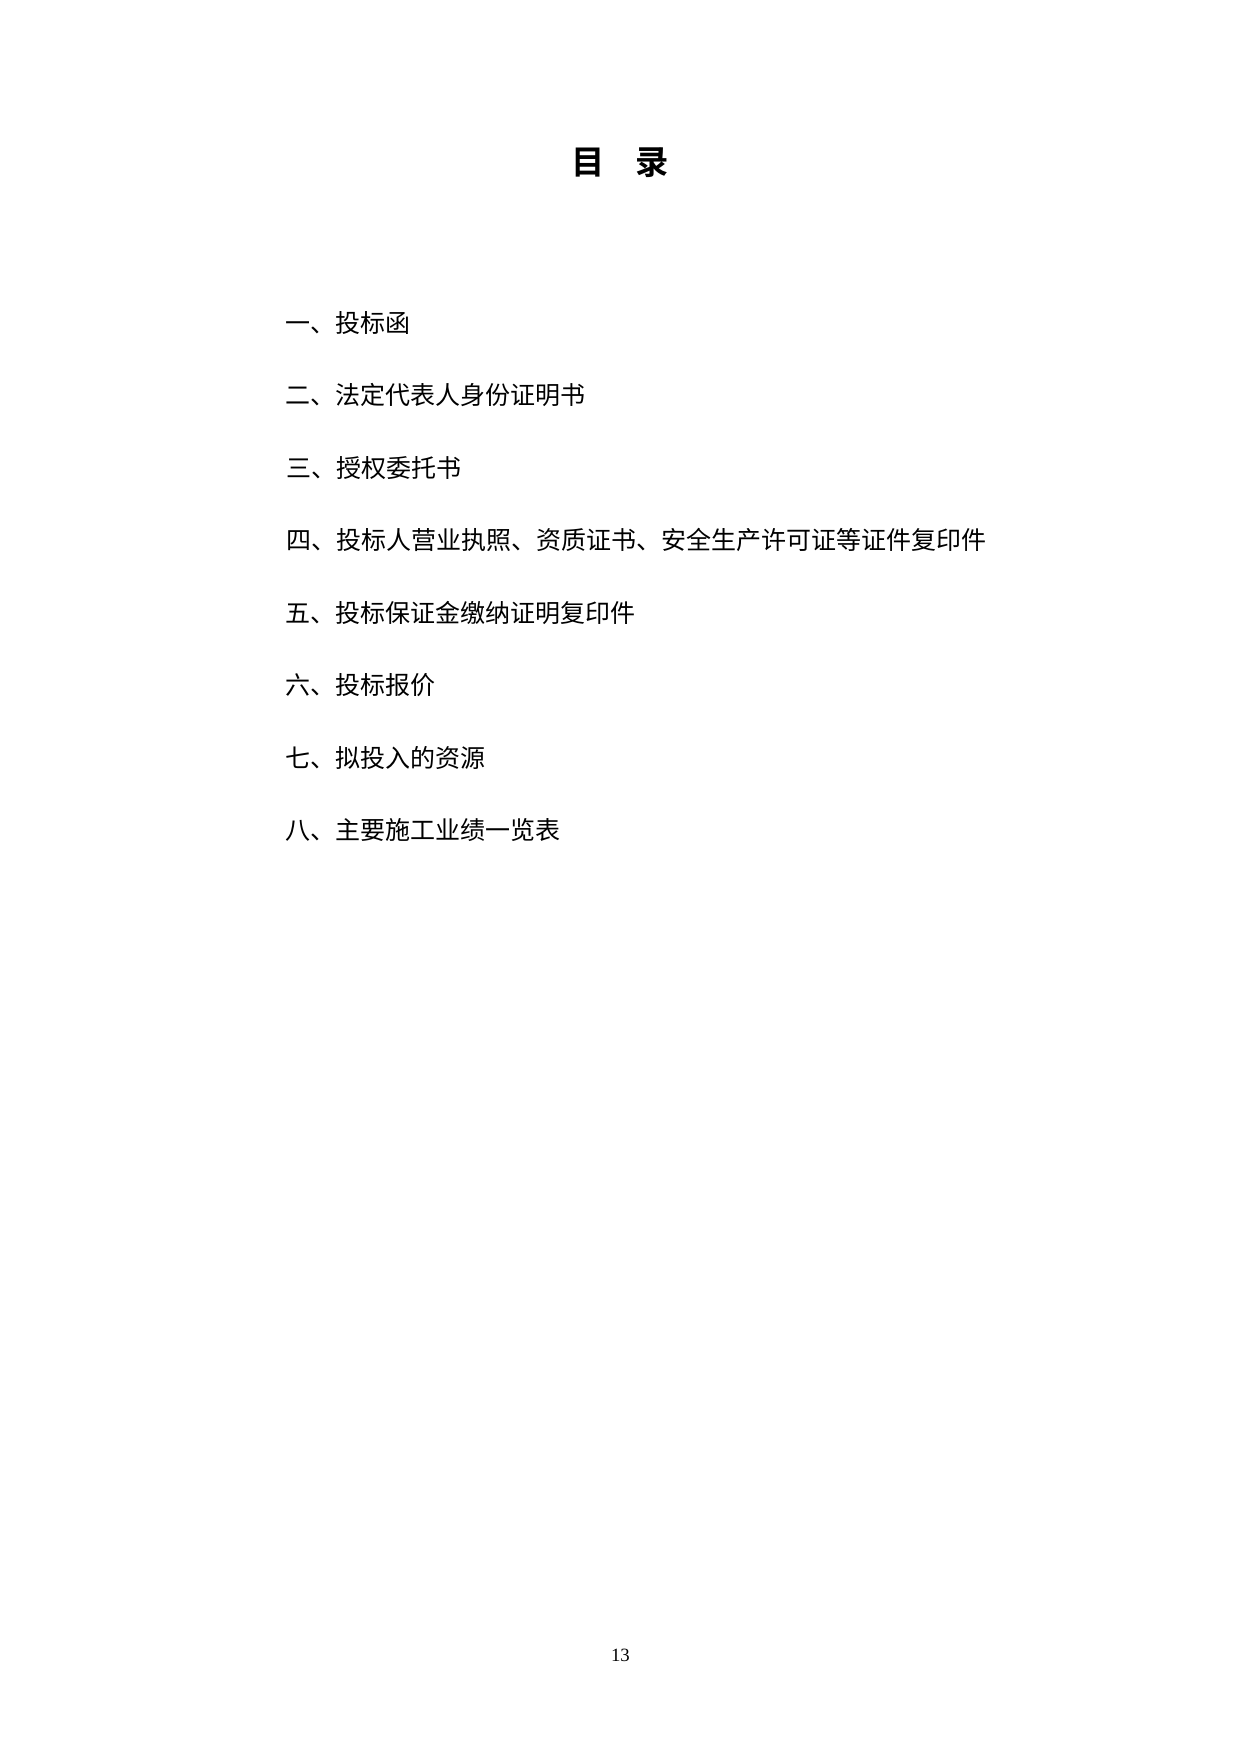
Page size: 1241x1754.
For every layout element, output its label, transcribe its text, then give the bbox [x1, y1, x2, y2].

text 五、投标保证金缴纳证明复印件 [136, 593, 1104, 629]
text 三、授权委托书 [136, 448, 1104, 484]
text 八、主要施工业绩一览表 [136, 811, 1104, 847]
text 六、投标报价 [136, 666, 1104, 702]
text 一、投标函 [136, 303, 1104, 339]
text 二、法定代表人身份证明书 [136, 376, 1104, 412]
text 四、投标人营业执照、资质证书、安全生产许可证等证件复印件 [136, 521, 1104, 557]
text 七、拟投入的资源 [136, 738, 1104, 774]
text 目 录 [136, 136, 1104, 184]
